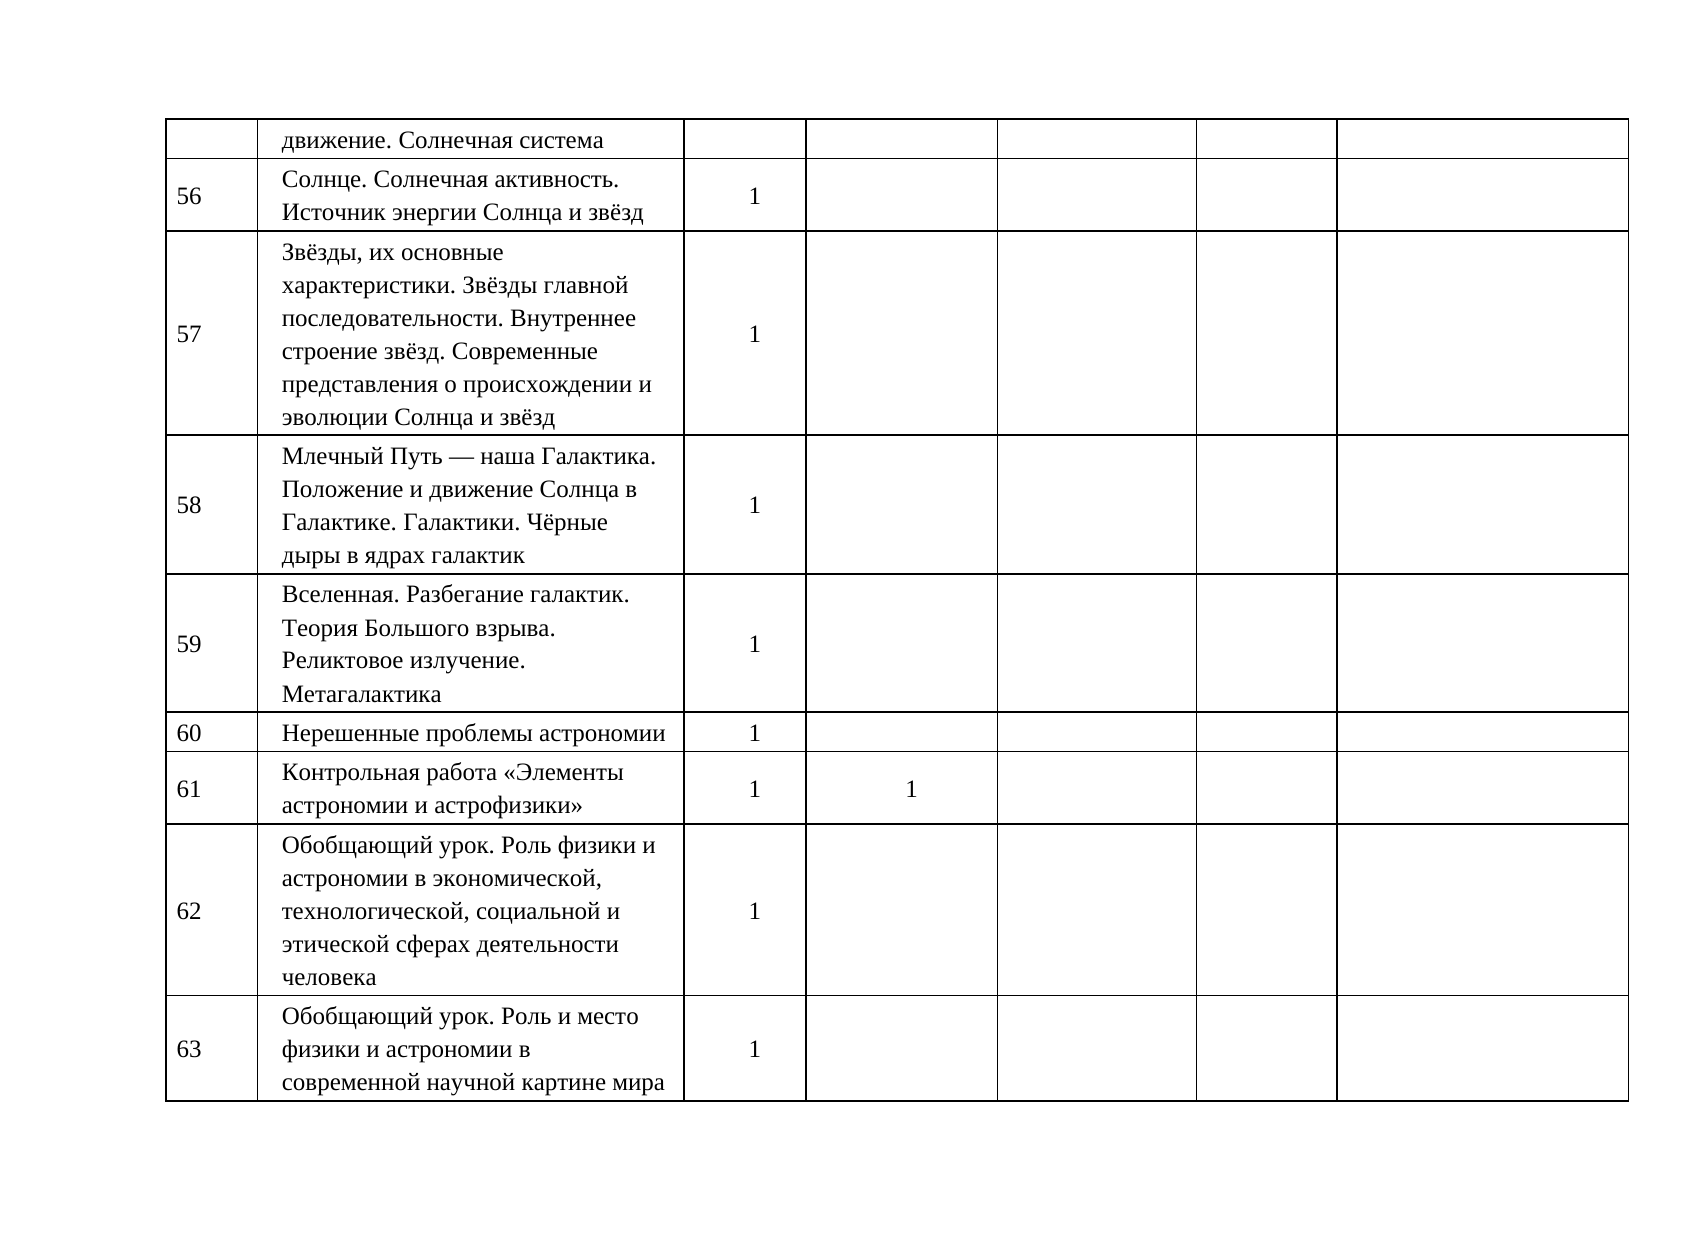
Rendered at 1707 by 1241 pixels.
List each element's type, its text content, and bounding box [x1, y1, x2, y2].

table_cell [1338, 232, 1628, 434]
table_cell [998, 825, 1196, 994]
table_cell [1197, 752, 1336, 823]
table_cell [807, 232, 997, 434]
table_cell 63 [167, 996, 257, 1100]
table_cell 1 [685, 825, 805, 994]
table_cell Звёзды, их основные характеристики. Звёзды главной последовательности. Внутреннее строение звёзд. Современные представления о происхождении и эволюции Солнца и звёзд [258, 232, 683, 434]
table_cell Обобщающий урок. Роль физики и астрономии в экономической, технологической, социальной и этической сферах деятельности человека [258, 825, 683, 994]
table_cell [1338, 159, 1628, 230]
table_cell Контрольная работа «Элементы астрономии и астрофизики» [258, 752, 683, 823]
table_cell [1197, 713, 1336, 751]
table_cell 56 [167, 159, 257, 230]
table_cell [807, 575, 997, 711]
table_cell [998, 159, 1196, 230]
table_cell [1338, 120, 1628, 157]
table_cell 1 [685, 713, 805, 751]
table_cell 61 [167, 752, 257, 823]
table_cell 59 [167, 575, 257, 711]
table_cell [1197, 436, 1336, 573]
table_cell Обобщающий урок. Роль и место физики и астрономии в современной научной картине мира [258, 996, 683, 1100]
table_cell [1338, 575, 1628, 711]
table_cell [807, 120, 997, 157]
table_cell Млечный Путь — наша Галактика. Положение и движение Солнца в Галактике. Галактики. Чёрные дыры в ядрах галактик [258, 436, 683, 573]
table_cell Нерешенные проблемы астрономии [258, 713, 683, 751]
table_cell [998, 752, 1196, 823]
table_cell 60 [167, 713, 257, 751]
table_cell 1 [685, 436, 805, 573]
table_cell 58 [167, 436, 257, 573]
table_cell [807, 713, 997, 751]
table_cell [1338, 436, 1628, 573]
table_cell [998, 232, 1196, 434]
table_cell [258, 120, 683, 157]
table_cell [998, 713, 1196, 751]
table_cell Солнце. Солнечная активность. Источник энергии Солнца и звёзд [258, 159, 683, 230]
table_cell 62 [167, 825, 257, 994]
table_cell [998, 575, 1196, 711]
table_cell 55 [167, 120, 257, 157]
table_cell 1 [685, 752, 805, 823]
table_cell [1338, 825, 1628, 994]
table_cell [1338, 713, 1628, 751]
table_cell [998, 436, 1196, 573]
table_cell 1 [685, 996, 805, 1100]
table_cell [807, 825, 997, 994]
table_cell 1 [685, 232, 805, 434]
table_cell [998, 996, 1196, 1100]
table_cell [1197, 159, 1336, 230]
table_cell [1197, 232, 1336, 434]
table_cell [807, 996, 997, 1100]
table_cell 57 [167, 232, 257, 434]
table_cell 1 [685, 120, 805, 157]
table_cell 1 [685, 575, 805, 711]
table_cell [1338, 996, 1628, 1100]
table_cell [807, 159, 997, 230]
table_cell [1338, 752, 1628, 823]
table_cell [1197, 120, 1336, 157]
table_cell [1197, 996, 1336, 1100]
table_cell [1197, 575, 1336, 711]
table_cell [998, 120, 1196, 157]
table_cell [1197, 825, 1336, 994]
table_cell Вселенная. Разбегание галактик. Теория Большого взрыва. Реликтовое излучение. Метагалактика [258, 575, 683, 711]
table_cell 1 [685, 159, 805, 230]
table_cell 1 [807, 752, 997, 823]
table_cell [807, 436, 997, 573]
